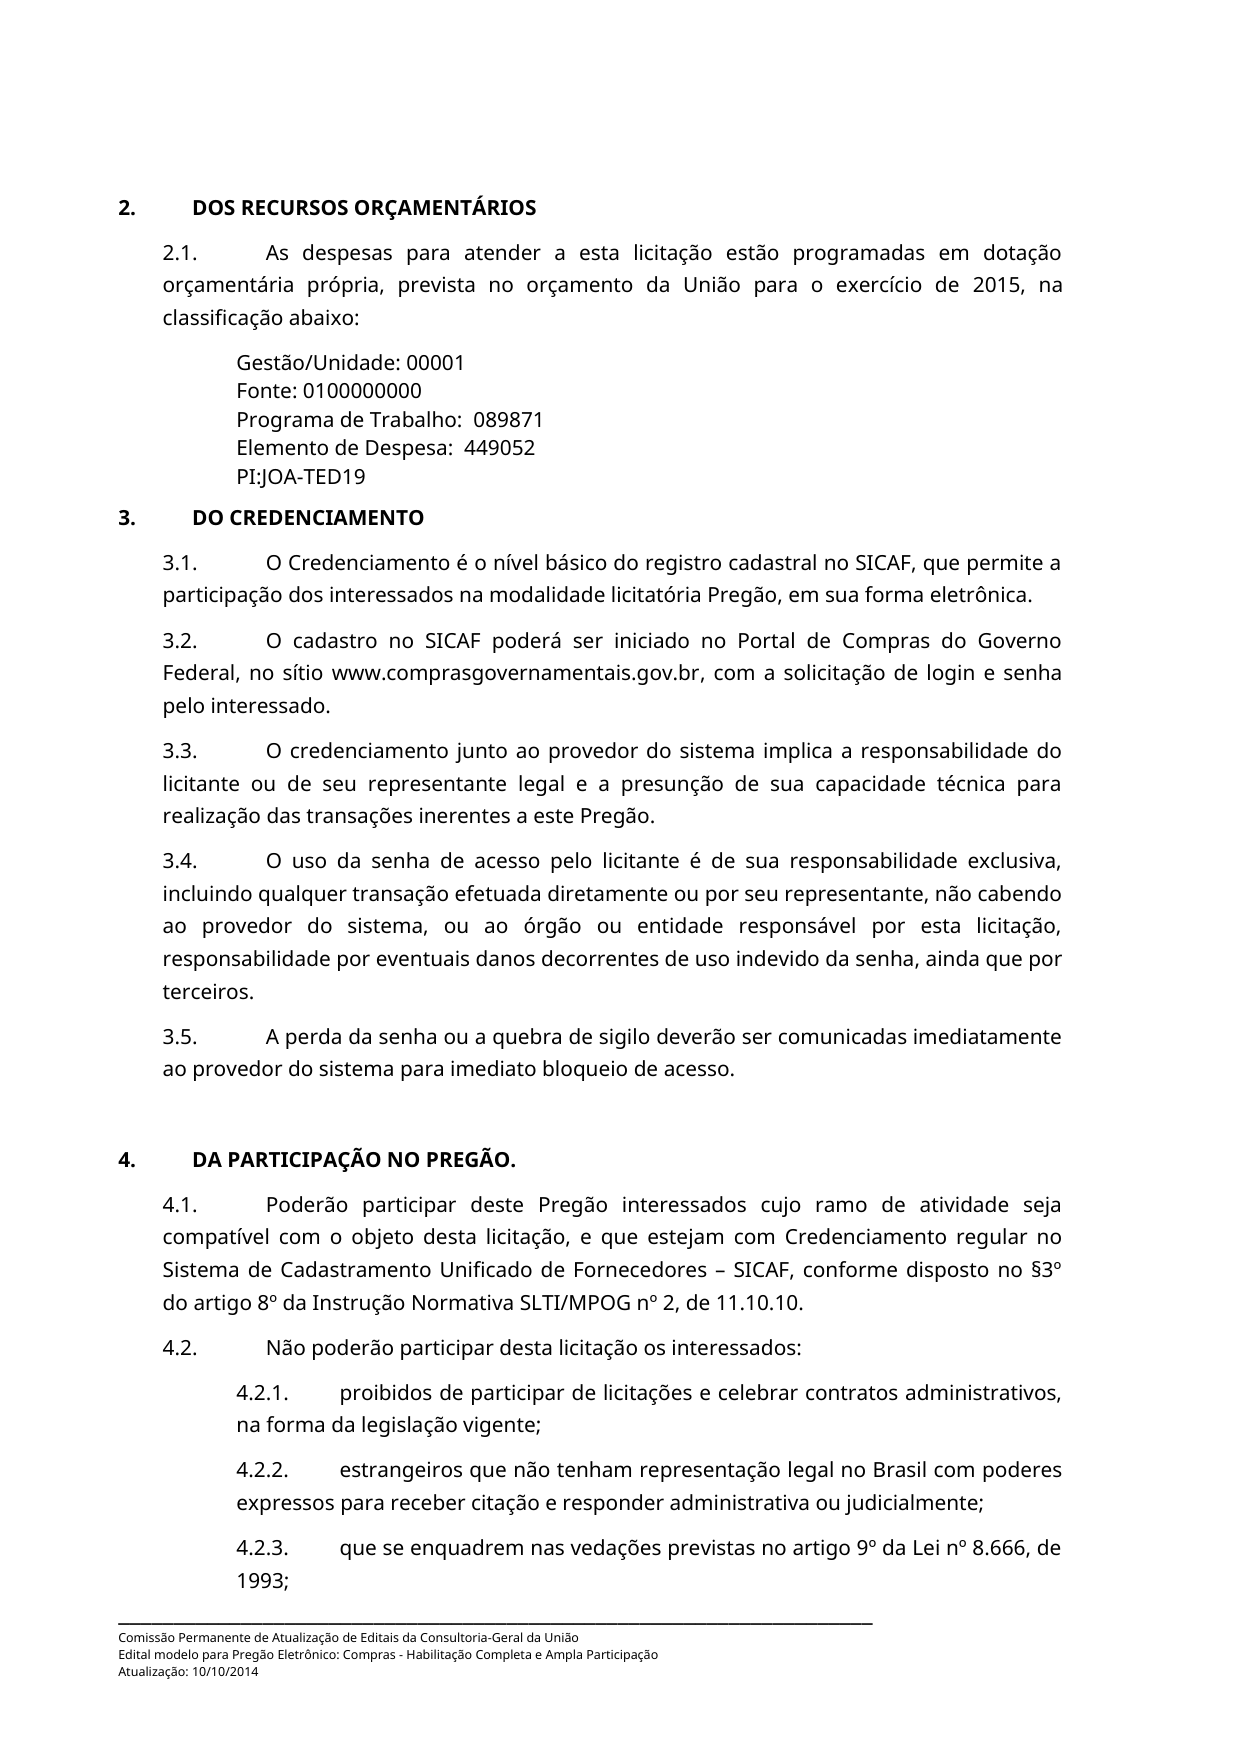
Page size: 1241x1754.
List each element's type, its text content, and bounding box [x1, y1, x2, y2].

list A perda da senha ou a quebra de sigilo deverão ser comunicadas imediatamente ao provedor do sistema para imediato bloqueio de acesso. [162, 1022, 1063, 1083]
text PI:JOA-TED19 [236, 462, 1063, 490]
list estrangeiros que não tenham representação legal no Brasil com poderes expressos para receber citação e responder administrativa ou judicialmente; [236, 1456, 1063, 1517]
list O cadastro no SICAF poderá ser iniciado no Portal de Compras do Governo Federal, no sítio www.comprasgovernamentais.gov.br, com a solicitação de login e senha pelo interessado. [162, 626, 1063, 719]
list DO CREDENCIAMENTO [118, 503, 1063, 531]
list As despesas para atender a esta licitação estão programadas em dotação orçamentária própria, prevista no orçamento da União para o exercício de 2015, na classificação abaixo: [162, 238, 1063, 332]
text Fonte: 0100000000 [236, 377, 1063, 405]
list Não poderão participar desta licitação os interessados: [162, 1333, 1063, 1361]
list proibidos de participar de licitações e celebrar contratos administrativos, na forma da legislação vigente; [236, 1378, 1063, 1439]
list que se enquadrem nas vedações previstas no artigo 9º da Lei nº 8.666, de 1993; [236, 1533, 1063, 1594]
text Elemento de Despesa: 449052 [236, 433, 1063, 462]
list O credenciamento junto ao provedor do sistema implica a responsabilidade do licitante ou de seu representante legal e a presunção de sua capacidade técnica para realização das transações inerentes a este Pregão. [162, 736, 1063, 830]
text Gestão/Unidade: 00001 [236, 348, 1063, 377]
list O uso da senha de acesso pelo licitante é de sua responsabilidade exclusiva, incluindo qualquer transação efetuada diretamente ou por seu representante, não cabendo ao provedor do sistema, ou ao órgão ou entidade responsável por esta licitação, responsabilidade por eventuais danos decorrentes de uso indevido da senha, ainda que por terceiros. [162, 846, 1063, 1005]
list DOS RECURSOS ORÇAMENTÁRIOS [118, 193, 1063, 221]
list DA PARTICIPAÇÃO NO PREGÃO. [118, 1145, 1063, 1173]
text Programa de Trabalho: 089871 [236, 405, 1063, 433]
list Poderão participar deste Pregão interessados cujo ramo de atividade seja compatível com o objeto desta licitação, e que estejam com Credenciamento regular no Sistema de Cadastramento Unificado de Fornecedores – SICAF, conforme disposto no §3º do artigo 8º da Instrução Normativa SLTI/MPOG nº 2, de 11.10.10. [162, 1190, 1063, 1316]
list O Credenciamento é o nível básico do registro cadastral no SICAF, que permite a participação dos interessados na modalidade licitatória Pregão, em sua forma eletrônica. [162, 548, 1063, 609]
